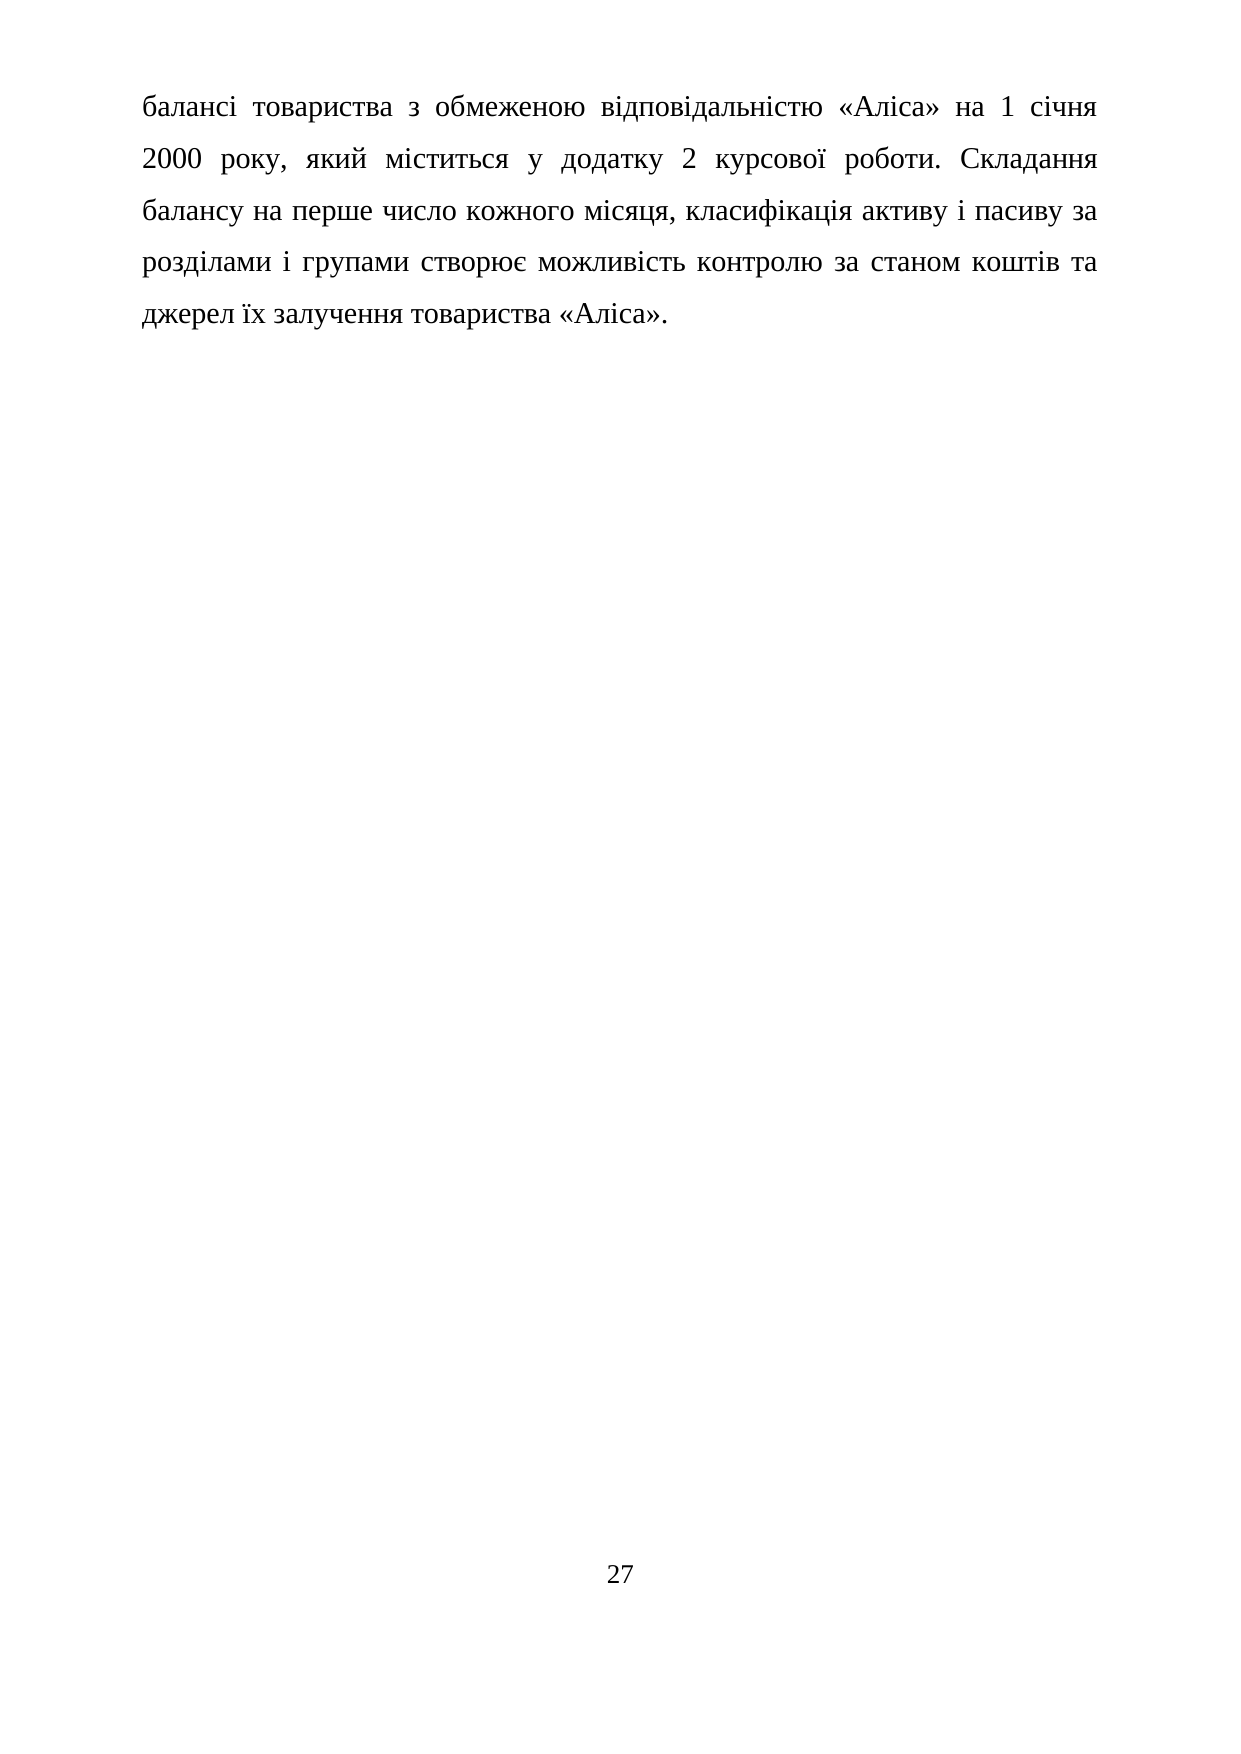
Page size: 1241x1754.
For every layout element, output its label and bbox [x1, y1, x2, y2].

text [142, 89, 1098, 330]
